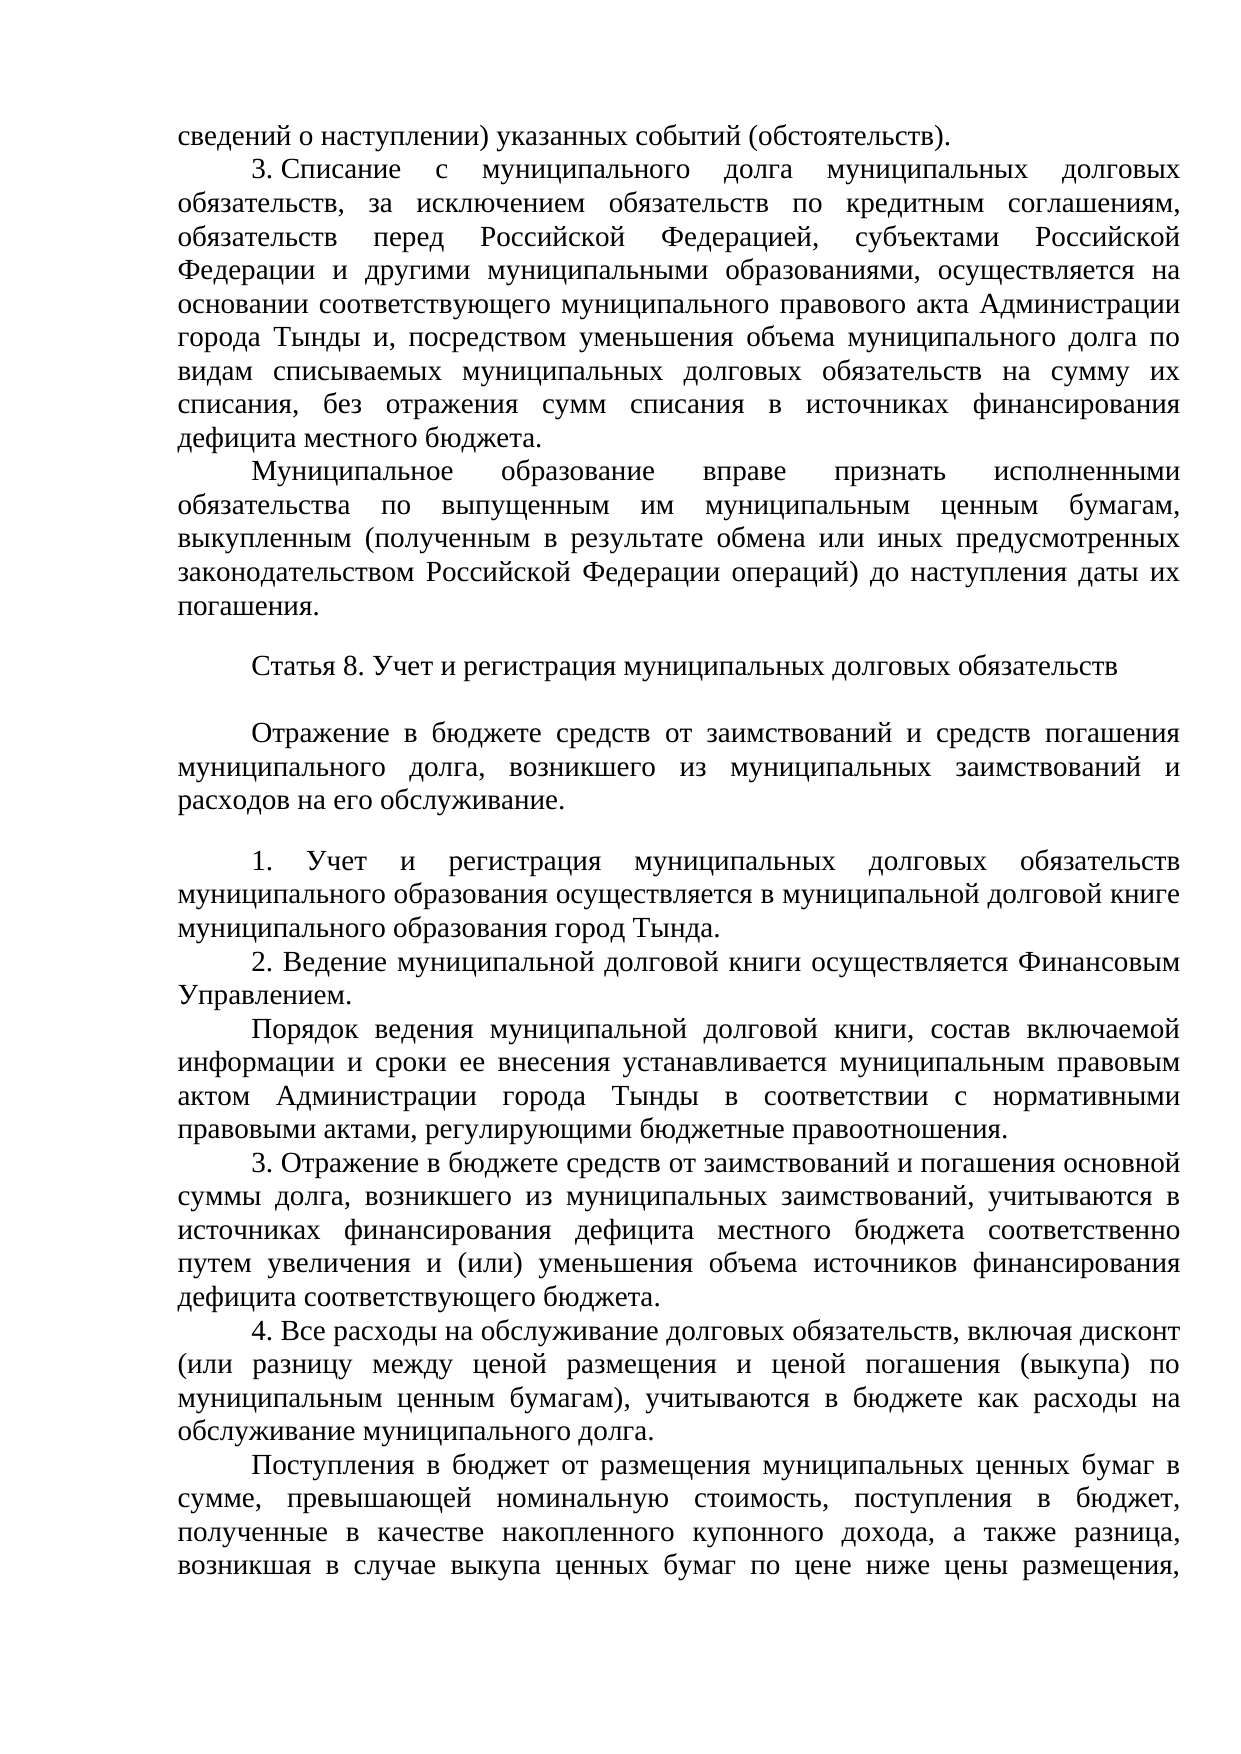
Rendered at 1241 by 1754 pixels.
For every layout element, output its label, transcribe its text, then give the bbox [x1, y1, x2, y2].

text Статья 8. Учет и регистрация муниципальных долговых обязательств [177, 648, 1181, 682]
text 2. Ведение муниципальной долговой книги осуществляется Финансовым Управлением. [177, 944, 1181, 1011]
text Отражение в бюджете средств от заимствований и средств погашения муниципального долга, возникшего из муниципальных заимствований и расходов на его обслуживание. [177, 715, 1181, 816]
text Муниципальное образование вправе признать исполненными обязательства по выпущенным им муниципальным ценным бумагам, выкупленным (полученным в результате обмена или иных предусмотренных законодательством Российской Федерации операций) до наступления даты их погашения. [177, 453, 1181, 621]
list Списание с муниципального долга муниципальных долговых обязательств, за исключением обязательств по кредитным соглашениям, обязательств перед Российской Федерацией, субъектами Российской Федерации и другими муниципальными образованиями, осуществляется на основании соответствующего муниципального правового акта Администрации города Тынды и, посредством уменьшения объема муниципального долга по видам списываемых муниципальных долговых обязательств на сумму их списания, без отражения сумм списания в источниках финансирования дефицита местного бюджета. [177, 152, 1181, 453]
text 1. Учет и регистрация муниципальных долговых обязательств муниципального образования осуществляется в муниципальной долговой книге муниципального образования город Тында. [177, 843, 1181, 944]
text 3. Отражение в бюджете средств от заимствований и погашения основной суммы долга, возникшего из муниципальных заимствований, учитываются в источниках финансирования дефицита местного бюджета соответственно путем увеличения и (или) уменьшения объема источников финансирования дефицита соответствующего бюджета. [177, 1145, 1181, 1313]
text 4. Все расходы на обслуживание долговых обязательств, включая дисконт (или разницу между ценой размещения и ценой погашения (выкупа) по муниципальным ценным бумагам), учитываются в бюджете как расходы на обслуживание муниципального долга. [177, 1313, 1181, 1447]
text Порядок ведения муниципальной долговой книги, состав включаемой информации и сроки ее внесения устанавливается муниципальным правовым актом Администрации города Тынды в соответствии с нормативными правовыми актами, регулирующими бюджетные правоотношения. [177, 1011, 1181, 1145]
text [177, 1447, 1181, 1581]
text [177, 118, 1181, 152]
